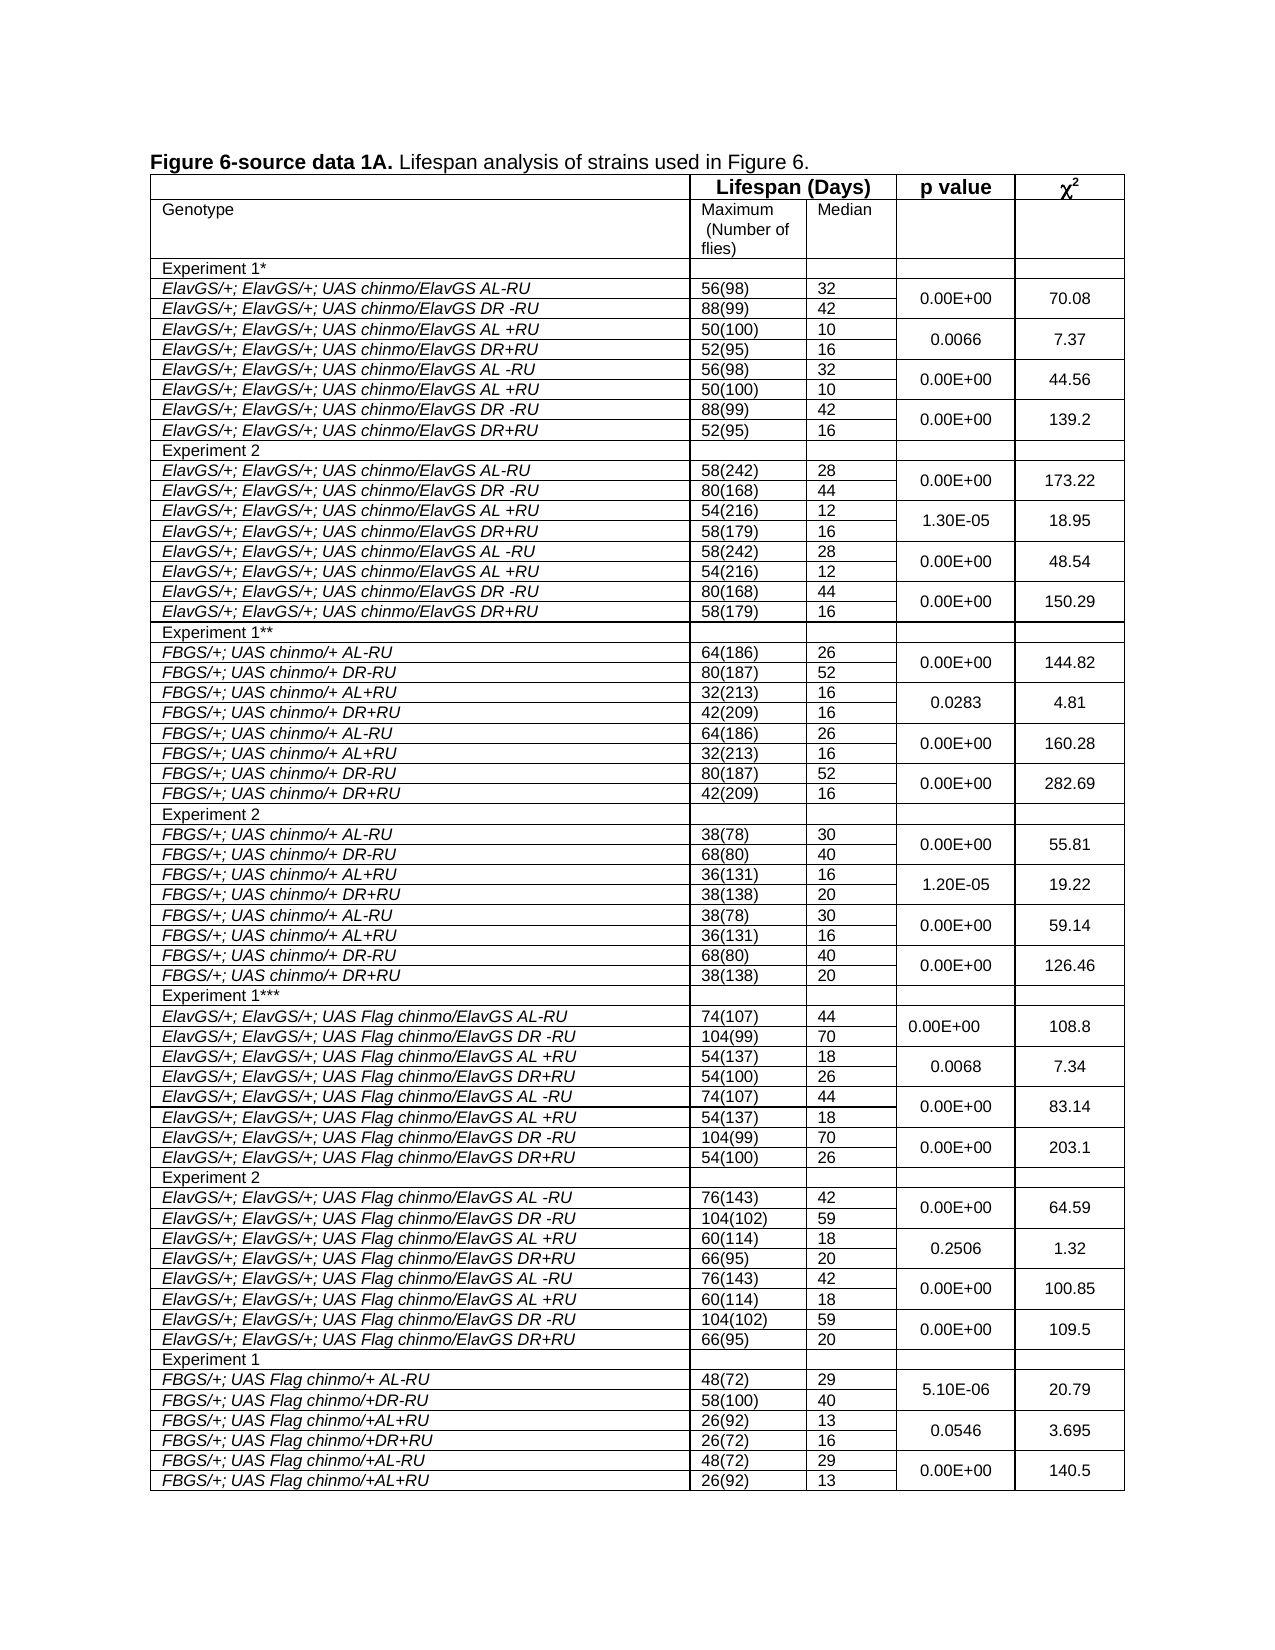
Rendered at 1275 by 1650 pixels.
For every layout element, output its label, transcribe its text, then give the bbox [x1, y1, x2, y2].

table_cell ElavGS/+; ElavGS/+; UAS Flag chinmo/ElavGS DR -RU [151, 1209, 689, 1228]
table_cell ElavGS/+; ElavGS/+; UAS Flag chinmo/ElavGS DR+RU [151, 1148, 689, 1167]
table_cell 40 [807, 946, 896, 965]
table_cell 18.95 [1016, 501, 1124, 541]
table_cell 68(80) [691, 946, 806, 965]
table_cell 30 [807, 905, 896, 924]
table_cell 40 [807, 1390, 896, 1409]
table_cell [1016, 1350, 1124, 1369]
table_cell 42 [807, 400, 896, 419]
table_cell [691, 1350, 806, 1369]
table_cell ElavGS/+; ElavGS/+; UAS chinmo/ElavGS DR+RU [151, 420, 689, 439]
table_cell 64(186) [691, 724, 806, 743]
table_cell 19.22 [1016, 865, 1124, 904]
table_cell 54(216) [691, 562, 806, 581]
table_cell [807, 441, 896, 460]
table_cell FBGS/+; UAS chinmo/+ AL-RU [151, 905, 689, 924]
table_cell Median [807, 200, 896, 258]
table_cell 1.30E-05 [897, 501, 1014, 541]
table_cell [807, 259, 896, 278]
table_cell 26 [807, 1067, 896, 1086]
table_cell ElavGS/+; ElavGS/+; UAS Flag chinmo/ElavGS DR -RU [151, 1310, 689, 1329]
table_cell [691, 623, 806, 642]
table_cell 18 [807, 1108, 896, 1127]
table_cell 30 [807, 825, 896, 844]
table_cell 26(92) [691, 1411, 806, 1430]
table_cell 4.81 [1016, 683, 1124, 722]
table_cell 18 [807, 1229, 896, 1248]
table_cell 26(72) [691, 1431, 806, 1450]
table_cell 13 [807, 1471, 896, 1490]
table_cell 18 [807, 1289, 896, 1308]
table_cell 16 [807, 865, 896, 884]
table_cell [807, 1168, 896, 1187]
table_cell ElavGS/+; ElavGS/+; UAS Flag chinmo/ElavGS AL -RU [151, 1269, 689, 1288]
table_cell 70.08 [1016, 279, 1124, 318]
table_cell 32 [807, 360, 896, 379]
table_cell ElavGS/+; ElavGS/+; UAS Flag chinmo/ElavGS AL +RU [151, 1108, 689, 1127]
table_cell 173.22 [1016, 461, 1124, 500]
table_cell 12 [807, 562, 896, 581]
table_cell 59.14 [1016, 905, 1124, 945]
table_cell [897, 804, 1014, 823]
table_cell 70 [807, 1128, 896, 1147]
table_cell 54(216) [691, 501, 806, 520]
text Figure 6-source data 1A. Lifespan analysis of strains used in Figure 6. [150, 150, 1125, 174]
table_cell ElavGS/+; ElavGS/+; UAS Flag chinmo/ElavGS AL-RU [151, 1006, 689, 1026]
table_cell 7.37 [1016, 319, 1124, 359]
table_cell 0.00E+00 [897, 461, 1014, 500]
table_cell [807, 804, 896, 823]
table_cell 80(168) [691, 481, 806, 500]
table_cell FBGS/+; UAS chinmo/+ DR-RU [151, 946, 689, 965]
table_cell FBGS/+; UAS chinmo/+ DR-RU [151, 663, 689, 682]
table_cell 5.10E-06 [897, 1370, 1014, 1409]
table_cell 88(99) [691, 400, 806, 419]
table_cell [807, 986, 896, 1005]
table_cell 66(95) [691, 1249, 806, 1268]
table_cell ElavGS/+; ElavGS/+; UAS chinmo/ElavGS AL +RU [151, 562, 689, 581]
table_cell 50(100) [691, 319, 806, 338]
table_cell [897, 1350, 1014, 1369]
table_cell 203.1 [1016, 1128, 1124, 1167]
table_cell FBGS/+; UAS chinmo/+ AL+RU [151, 865, 689, 884]
table_cell [807, 623, 896, 642]
table_cell 282.69 [1016, 764, 1124, 803]
table_cell [1016, 1168, 1124, 1187]
table_cell 76(143) [691, 1188, 806, 1207]
table_cell [691, 804, 806, 823]
table_cell Genotype [151, 200, 689, 258]
table_cell ElavGS/+; ElavGS/+; UAS chinmo/ElavGS AL-RU [151, 461, 689, 480]
table_cell ElavGS/+; ElavGS/+; UAS chinmo/ElavGS DR -RU [151, 400, 689, 419]
table_cell Experiment 2 [151, 1168, 689, 1187]
table_cell 36(131) [691, 865, 806, 884]
table_cell ElavGS/+; ElavGS/+; UAS chinmo/ElavGS AL -RU [151, 542, 689, 561]
table_cell Experiment 2 [151, 804, 689, 823]
table_cell 28 [807, 461, 896, 480]
table_cell [897, 259, 1014, 278]
table_cell 1.20E-05 [897, 865, 1014, 904]
table_cell 38(78) [691, 825, 806, 844]
table_cell 126.46 [1016, 946, 1124, 985]
table_cell [1016, 804, 1124, 823]
table_cell 80(168) [691, 582, 806, 601]
table_cell 16 [807, 521, 896, 541]
table_cell 26 [807, 1148, 896, 1167]
table_cell 16 [807, 926, 896, 945]
table_cell 58(242) [691, 461, 806, 480]
table_cell 48(72) [691, 1370, 806, 1389]
table_cell 0.00E+00 [897, 279, 1014, 318]
table_cell Experiment 1*** [151, 986, 689, 1005]
table_cell 0.2506 [897, 1229, 1014, 1268]
table_cell 12 [807, 501, 896, 520]
table_cell FBGS/+; UAS chinmo/+ AL+RU [151, 683, 689, 702]
table_cell 20 [807, 1249, 896, 1268]
table_cell 52 [807, 663, 896, 682]
table_cell 64(186) [691, 643, 806, 662]
table_cell 54(100) [691, 1148, 806, 1167]
table_cell ElavGS/+; ElavGS/+; UAS chinmo/ElavGS DR -RU [151, 481, 689, 500]
table_cell 58(100) [691, 1390, 806, 1409]
table_cell FBGS/+; UAS chinmo/+ AL+RU [151, 926, 689, 945]
table_cell 0.00E+00 [897, 1269, 1014, 1308]
table_cell ElavGS/+; ElavGS/+; UAS Flag chinmo/ElavGS AL +RU [151, 1229, 689, 1248]
table_cell ElavGS/+; ElavGS/+; UAS chinmo/ElavGS DR+RU [151, 521, 689, 541]
table_cell 32(213) [691, 683, 806, 702]
table_cell 104(102) [691, 1310, 806, 1329]
table_cell FBGS/+; UAS chinmo/+ DR-RU [151, 764, 689, 783]
table_cell 1.32 [1016, 1229, 1124, 1268]
table_cell 56(98) [691, 279, 806, 298]
table_cell ElavGS/+; ElavGS/+; UAS chinmo/ElavGS DR+RU [151, 602, 689, 621]
table_cell 26(92) [691, 1471, 806, 1490]
table_cell 0.00E+00 [897, 542, 1014, 581]
table_cell 160.28 [1016, 724, 1124, 763]
table_cell ElavGS/+; ElavGS/+; UAS Flag chinmo/ElavGS DR -RU [151, 1128, 689, 1147]
table_cell [897, 200, 1014, 258]
table_cell Experiment 1** [151, 623, 689, 642]
table_cell 3.695 [1016, 1411, 1124, 1450]
table_cell 44 [807, 582, 896, 601]
table_cell 32 [807, 279, 896, 298]
table_cell [897, 441, 1014, 460]
table_cell FBGS/+; UAS chinmo/+ AL-RU [151, 724, 689, 743]
table_cell 44.56 [1016, 360, 1124, 399]
table_cell 52(95) [691, 340, 806, 359]
table_cell 0.00E+00 [897, 1006, 1014, 1046]
table_cell Experiment 1 [151, 1350, 689, 1369]
table_cell ElavGS/+; ElavGS/+; UAS chinmo/ElavGS AL +RU [151, 380, 689, 399]
table_cell 60(114) [691, 1289, 806, 1308]
table_cell FBGS/+; UAS Flag chinmo/+AL-RU [151, 1451, 689, 1470]
table_cell 109.5 [1016, 1310, 1124, 1349]
table_header p value [897, 175, 1014, 199]
table_cell 29 [807, 1451, 896, 1470]
table_cell ElavGS/+; ElavGS/+; UAS chinmo/ElavGS DR+RU [151, 340, 689, 359]
table_cell FBGS/+; UAS chinmo/+ DR+RU [151, 703, 689, 722]
table_cell 76(143) [691, 1269, 806, 1288]
table_cell 16 [807, 340, 896, 359]
table_cell 18 [807, 1047, 896, 1066]
table_cell 150.29 [1016, 582, 1124, 621]
table_cell 60(114) [691, 1229, 806, 1248]
table_cell 0.00E+00 [897, 825, 1014, 864]
table_cell FBGS/+; UAS chinmo/+ DR-RU [151, 845, 689, 864]
table_cell 0.00E+00 [897, 764, 1014, 803]
table_cell 48(72) [691, 1451, 806, 1470]
table_cell 74(107) [691, 1006, 806, 1026]
table_cell [1016, 441, 1124, 460]
table_cell 64.59 [1016, 1188, 1124, 1228]
table_cell 38(138) [691, 966, 806, 985]
table_cell 139.2 [1016, 400, 1124, 439]
table_cell 0.00E+00 [897, 1188, 1014, 1228]
table_cell 54(137) [691, 1047, 806, 1066]
table_cell 68(80) [691, 845, 806, 864]
table_cell 0.0546 [897, 1411, 1014, 1450]
table_cell ElavGS/+; ElavGS/+; UAS Flag chinmo/ElavGS AL +RU [151, 1289, 689, 1308]
table_cell 74(107) [691, 1087, 806, 1106]
table_cell 38(138) [691, 885, 806, 904]
table_cell 16 [807, 1431, 896, 1450]
table_cell 104(102) [691, 1209, 806, 1228]
table_cell 36(131) [691, 926, 806, 945]
table_cell 42 [807, 1269, 896, 1288]
table_cell 80(187) [691, 663, 806, 682]
table_cell 0.0283 [897, 683, 1014, 722]
table_cell ElavGS/+; ElavGS/+; UAS Flag chinmo/ElavGS DR+RU [151, 1330, 689, 1349]
table_cell 16 [807, 420, 896, 439]
table_cell 20 [807, 885, 896, 904]
table_cell [897, 1168, 1014, 1187]
table_cell Experiment 2 [151, 441, 689, 460]
table_cell 32(213) [691, 744, 806, 763]
table_cell FBGS/+; UAS chinmo/+ DR+RU [151, 885, 689, 904]
table_header [151, 175, 689, 199]
table_cell [897, 986, 1014, 1005]
table_cell Experiment 1* [151, 259, 689, 278]
table_cell ElavGS/+; ElavGS/+; UAS Flag chinmo/ElavGS DR+RU [151, 1249, 689, 1268]
table_cell ElavGS/+; ElavGS/+; UAS Flag chinmo/ElavGS AL -RU [151, 1188, 689, 1207]
table_cell 20 [807, 1330, 896, 1349]
table_cell ElavGS/+; ElavGS/+; UAS Flag chinmo/ElavGS AL -RU [151, 1087, 689, 1106]
table_cell FBGS/+; UAS Flag chinmo/+DR+RU [151, 1431, 689, 1450]
table_cell 16 [807, 784, 896, 803]
table_cell [897, 623, 1014, 642]
table_header Lifespan (Days) [691, 175, 896, 199]
table_cell FBGS/+; UAS chinmo/+ AL+RU [151, 744, 689, 763]
table_cell 0.00E+00 [897, 582, 1014, 621]
table_cell FBGS/+; UAS chinmo/+ AL-RU [151, 643, 689, 662]
table_cell 16 [807, 683, 896, 702]
table_cell ElavGS/+; ElavGS/+; UAS chinmo/ElavGS AL-RU [151, 279, 689, 298]
table_cell 59 [807, 1310, 896, 1329]
table_cell [691, 986, 806, 1005]
table_cell FBGS/+; UAS chinmo/+ AL-RU [151, 825, 689, 844]
table_cell 26 [807, 643, 896, 662]
table_cell [1016, 200, 1124, 258]
table_cell [691, 1168, 806, 1187]
table_header 2 [1016, 175, 1124, 199]
table_cell [691, 259, 806, 278]
table_cell 58(242) [691, 542, 806, 561]
table_cell 42 [807, 299, 896, 318]
table_cell ElavGS/+; ElavGS/+; UAS Flag chinmo/ElavGS DR+RU [151, 1067, 689, 1086]
table_cell 20.79 [1016, 1370, 1124, 1409]
table_cell 10 [807, 319, 896, 338]
table_cell 58(179) [691, 521, 806, 541]
table_cell 83.14 [1016, 1087, 1124, 1127]
table_cell 44 [807, 1006, 896, 1026]
table_cell 7.34 [1016, 1047, 1124, 1086]
table_cell 48.54 [1016, 542, 1124, 581]
table_cell ElavGS/+; ElavGS/+; UAS chinmo/ElavGS DR -RU [151, 582, 689, 601]
table_cell 29 [807, 1370, 896, 1389]
table_cell 0.00E+00 [897, 946, 1014, 985]
table_cell 104(99) [691, 1128, 806, 1147]
table_cell 59 [807, 1209, 896, 1228]
table_cell FBGS/+; UAS chinmo/+ DR+RU [151, 784, 689, 803]
table_cell 0.00E+00 [897, 1128, 1014, 1167]
table_cell 44 [807, 481, 896, 500]
table_cell 28 [807, 542, 896, 561]
table_cell [807, 1350, 896, 1369]
table_cell ElavGS/+; ElavGS/+; UAS chinmo/ElavGS DR -RU [151, 299, 689, 318]
table_cell 42(209) [691, 784, 806, 803]
table_cell 55.81 [1016, 825, 1124, 864]
table_cell 0.00E+00 [897, 643, 1014, 682]
table_cell 70 [807, 1027, 896, 1046]
table_cell 50(100) [691, 380, 806, 399]
table_cell 0.00E+00 [897, 724, 1014, 763]
table_cell 80(187) [691, 764, 806, 783]
table_cell 0.00E+00 [897, 905, 1014, 945]
table_cell 0.00E+00 [897, 400, 1014, 439]
table_cell [691, 441, 806, 460]
table_cell 42 [807, 1188, 896, 1207]
table_cell 38(78) [691, 905, 806, 924]
table_cell 44 [807, 1087, 896, 1106]
table_cell 52(95) [691, 420, 806, 439]
table_cell ElavGS/+; ElavGS/+; UAS Flag chinmo/ElavGS AL +RU [151, 1047, 689, 1066]
table_cell FBGS/+; UAS Flag chinmo/+AL+RU [151, 1411, 689, 1430]
table_cell 16 [807, 744, 896, 763]
table_cell FBGS/+; UAS chinmo/+ DR+RU [151, 966, 689, 985]
table_cell 100.85 [1016, 1269, 1124, 1308]
table_cell 0.00E+00 [897, 360, 1014, 399]
table_cell ElavGS/+; ElavGS/+; UAS chinmo/ElavGS AL +RU [151, 501, 689, 520]
table_cell 42(209) [691, 703, 806, 722]
table_cell 40 [807, 845, 896, 864]
table_cell 56(98) [691, 360, 806, 379]
table_cell 13 [807, 1411, 896, 1430]
table_cell 0.00E+00 [897, 1087, 1014, 1127]
table_cell [1016, 986, 1124, 1005]
table_cell 0.0068 [897, 1047, 1014, 1086]
table_cell 26 [807, 724, 896, 743]
table_cell 0.0066 [897, 319, 1014, 359]
table_cell ElavGS/+; ElavGS/+; UAS chinmo/ElavGS AL +RU [151, 319, 689, 338]
table_cell 54(137) [691, 1108, 806, 1127]
table_cell 52 [807, 764, 896, 783]
table_cell 10 [807, 380, 896, 399]
table_cell ElavGS/+; ElavGS/+; UAS Flag chinmo/ElavGS DR -RU [151, 1027, 689, 1046]
table_cell 108.8 [1016, 1006, 1124, 1046]
table_cell 104(99) [691, 1027, 806, 1046]
table_cell 16 [807, 703, 896, 722]
table_cell 0.00E+00 [897, 1451, 1014, 1490]
table_cell ElavGS/+; ElavGS/+; UAS chinmo/ElavGS AL -RU [151, 360, 689, 379]
table_cell 144.82 [1016, 643, 1124, 682]
table_cell 20 [807, 966, 896, 985]
table_cell 0.00E+00 [897, 1310, 1014, 1349]
table_cell [1016, 623, 1124, 642]
table_cell 140.5 [1016, 1451, 1124, 1490]
table_cell 54(100) [691, 1067, 806, 1086]
table_cell FBGS/+; UAS Flag chinmo/+DR-RU [151, 1390, 689, 1409]
table_cell Maximum (Number of flies) [691, 200, 806, 258]
table_cell FBGS/+; UAS Flag chinmo/+ AL-RU [151, 1370, 689, 1389]
table_cell 16 [807, 602, 896, 621]
table_cell 88(99) [691, 299, 806, 318]
table_cell [1016, 259, 1124, 278]
table_cell FBGS/+; UAS Flag chinmo/+AL+RU [151, 1471, 689, 1490]
table_cell 58(179) [691, 602, 806, 621]
table_cell 66(95) [691, 1330, 806, 1349]
